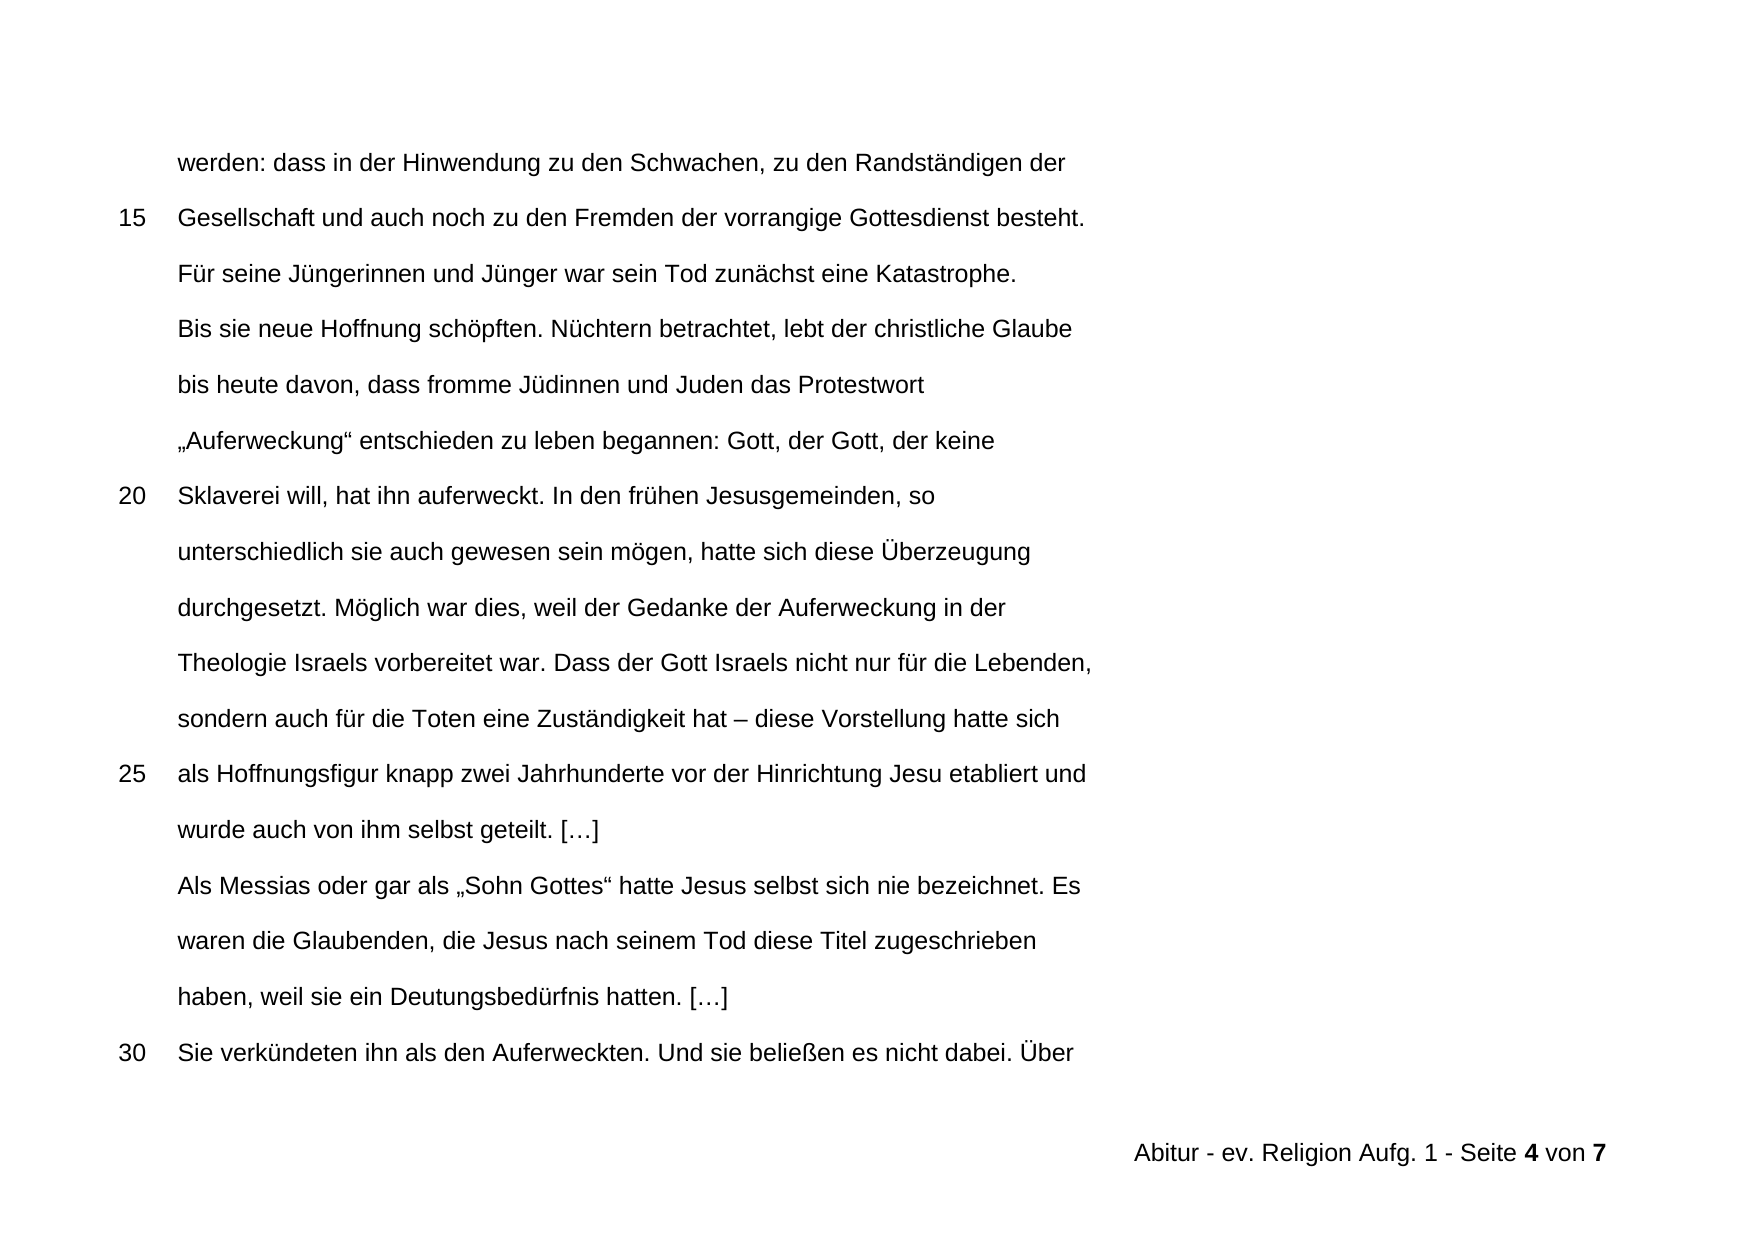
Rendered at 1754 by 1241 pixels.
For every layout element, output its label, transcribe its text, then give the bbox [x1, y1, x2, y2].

list unterschiedlich sie auch gewesen sein mögen, hatte sich diese Überzeugung [177, 537, 1606, 566]
list wurde auch von ihm selbst geteilt. […] [177, 815, 1606, 844]
list haben, weil sie ein Deutungsbedürfnis hatten. […] [177, 982, 1606, 1011]
list bis heute davon, dass fromme Jüdinnen und Juden das Protestwort [177, 370, 1606, 399]
list sondern auch für die Toten eine Zuständigkeit hat – diese Vorstellung hatte sich [177, 704, 1606, 733]
list „Auferweckung“ entschieden zu leben begannen: Gott, der Gott, der keine [177, 426, 1606, 454]
list 30 Sie verkündeten ihn als den Auferweckten. Und sie beließen es nicht dabei. Über [118, 1038, 1606, 1066]
list durchgesetzt. Möglich war dies, weil der Gedanke der Auferweckung in der [177, 593, 1606, 621]
list 25 als Hoffnungsfigur knapp zwei Jahrhunderte vor der Hinrichtung Jesu etabliert und [118, 759, 1606, 788]
list werden: dass in der Hinwendung zu den Schwachen, zu den Randständigen der [177, 148, 1606, 176]
list Als Messias oder gar als „Sohn Gottes“ hatte Jesus selbst sich nie bezeichnet. Es [177, 871, 1606, 899]
list waren die Glaubenden, die Jesus nach seinem Tod diese Titel zugeschrieben [177, 926, 1606, 955]
list 15 Gesellschaft und auch noch zu den Fremden der vorrangige Gottesdienst besteht. [118, 203, 1606, 232]
list Für seine Jüngerinnen und Jünger war sein Tod zunächst eine Katastrophe. [177, 259, 1606, 288]
list 20 Sklaverei will, hat ihn auferweckt. In den frühen Jesusgemeinden, so [118, 481, 1606, 510]
list Theologie Israels vorbereitet war. Dass der Gott Israels nicht nur für die Lebenden, [177, 648, 1606, 677]
list Bis sie neue Hoffnung schöpften. Nüchtern betrachtet, lebt der christliche Glaube [177, 314, 1606, 343]
